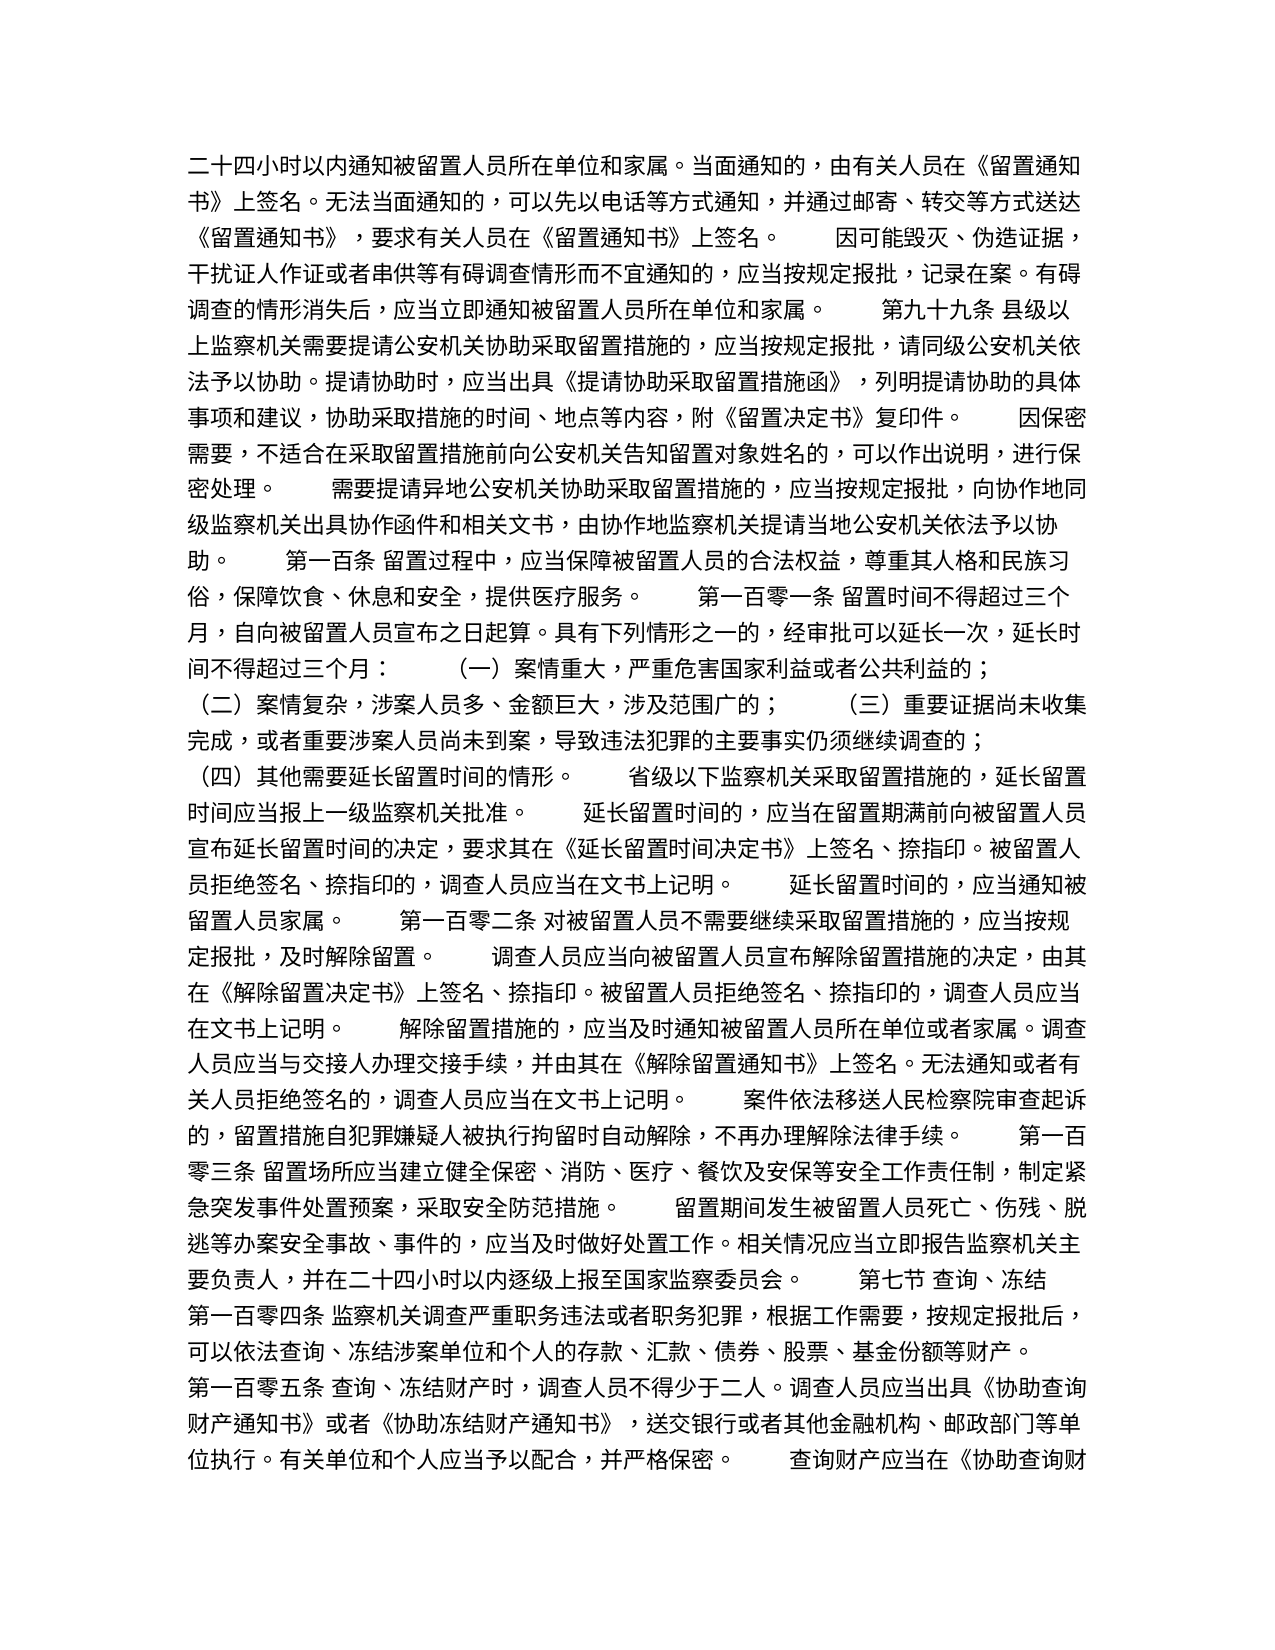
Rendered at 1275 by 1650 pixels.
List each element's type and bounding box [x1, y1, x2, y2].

text [187, 150, 1087, 1475]
